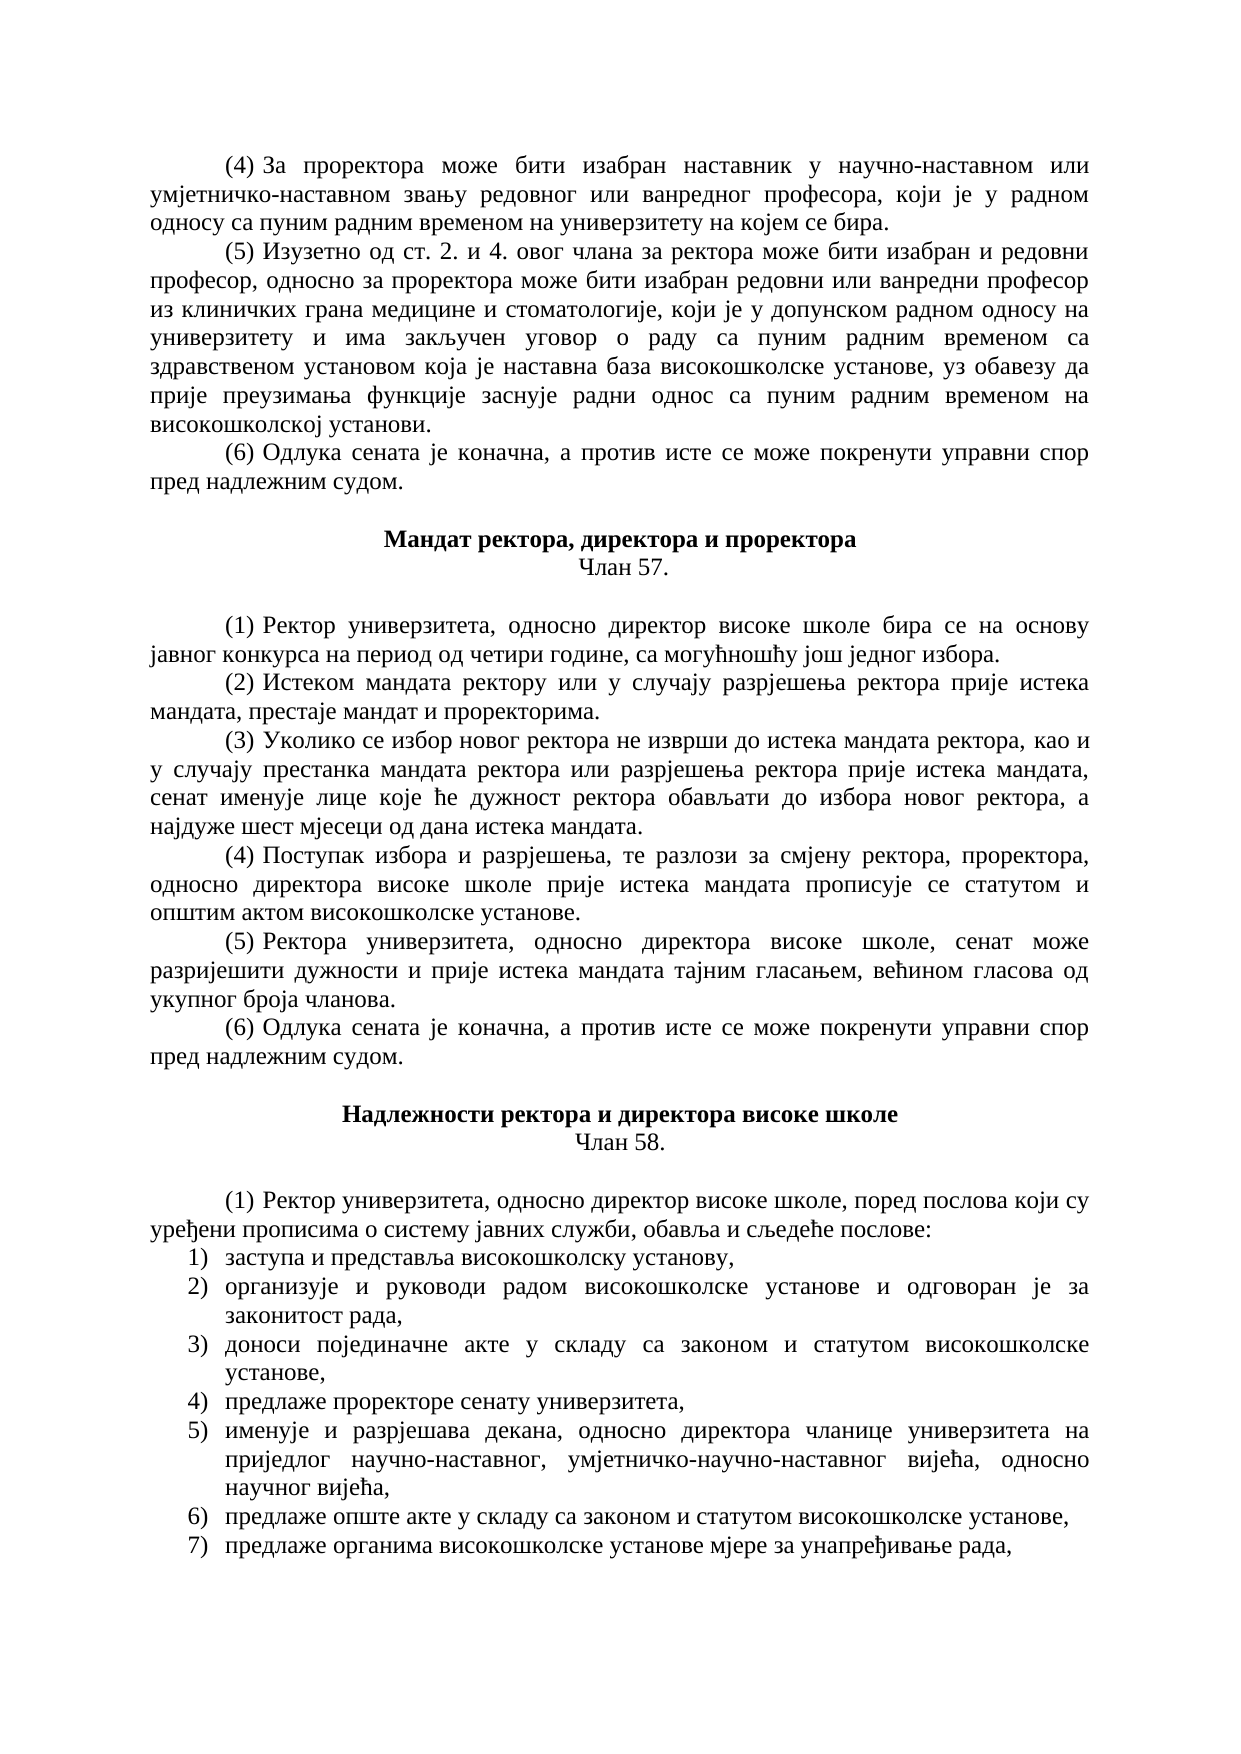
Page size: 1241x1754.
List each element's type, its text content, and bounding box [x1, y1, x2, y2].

list предлаже органима високошколске установе мјере за унапређивање рада, [187, 1530, 1090, 1559]
list Поступак избора и разрјешења, те разлози за смјену ректора, проректора, односно директора високе школе прије истека мандата прописује се статутом и општим актом високошколске установе. [150, 840, 1090, 926]
list Ректор универзитета, односно директор високе школе бира се на основу јавног конкурса на период од четири године, са могућношћу још једног избора. [150, 610, 1090, 667]
text Члан 57. [150, 552, 1090, 581]
text Надлежности ректора и директора високе школе [150, 1099, 1090, 1127]
text Члан 58. [150, 1127, 1090, 1156]
list За проректора може бити изабран наставник у научно-наставном или умјетничко-наставном звању редовног или ванредног професора, који је у радном односу са пуним радним временом на универзитету на којем се бира. [150, 150, 1090, 236]
list Одлука сената је коначна, а против исте се може покренути управни спор пред надлежним судом. [150, 437, 1090, 495]
list доноси појединачне акте у складу са законом и статутом високошколске установе, [187, 1329, 1090, 1386]
list организује и руководи радом високошколске установе и одговоран је за законитост рада, [187, 1271, 1090, 1329]
list предлаже опште акте у складу са законом и статутом високошколске установе, [187, 1501, 1090, 1530]
list предлаже проректоре сенату универзитета, [187, 1386, 1090, 1415]
list Истеком мандата ректору или у случају разрјешења ректора прије истека мандата, престаје мандат и проректорима. [150, 667, 1090, 725]
text Мандат ректора, директора и проректора [150, 524, 1090, 552]
list заступа и представља високошколску установу, [187, 1242, 1090, 1271]
list Изузетно од ст. 2. и 4. овог члана за ректора може бити изабран и редовни професор, односно за проректора може бити изабран редовни или ванредни професор из клиничких грана медицине и стоматологије, који је у допунском радном односу на универзитету и има закључен уговор о раду са пуним радним временом са здравственом установом која је наставна база високошколске установе, уз обавезу да прије преузимања функције заснује радни однос са пуним радним временом на високошколској установи. [150, 236, 1090, 437]
list Уколико се избор новог ректора не изврши до истека мандата ректора, као и у случају престанка мандата ректора или разрјешења ректора прије истека мандата, сенат именује лице које ће дужност ректора обављати до избора новог ректора, а најдуже шест мјесеци од дана истека мандата. [150, 725, 1090, 840]
list именује и разрјешава декана, односно директора чланице универзитета на приједлог научно-наставног, умјетничко-научно-наставног вијећа, односно научног вијећа, [187, 1415, 1090, 1501]
list Ректор универзитета, односно директор високе школе, поред послова који су уређени прописима о систему јавних служби, обавља и сљедеће послове: [150, 1185, 1090, 1242]
list Одлука сената је коначна, а против исте се може покренути управни спор пред надлежним судом. [150, 1012, 1090, 1070]
list Ректора универзитета, односно директора високе школе, сенат може разријешити дужности и прије истека мандата тајним гласањем, већином гласова од укупног броја чланова. [150, 926, 1090, 1012]
